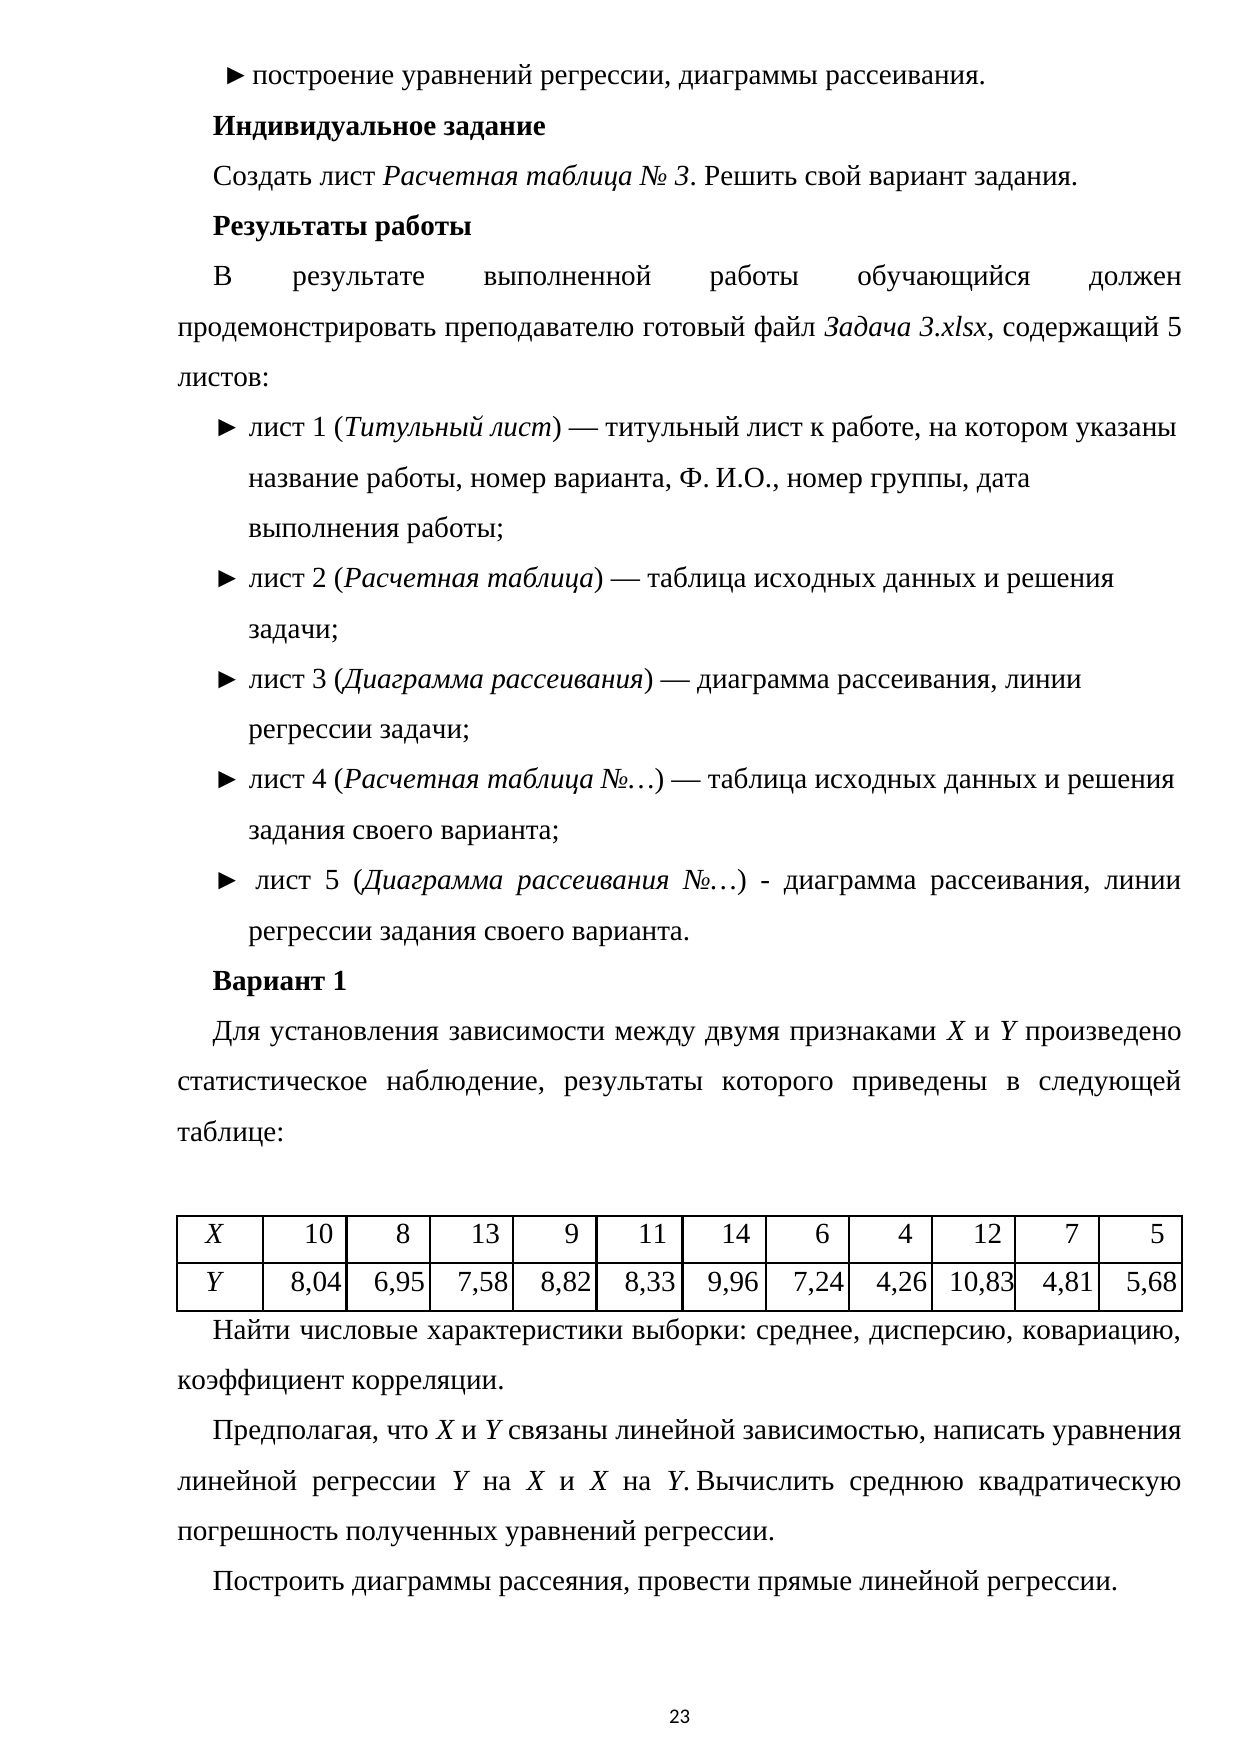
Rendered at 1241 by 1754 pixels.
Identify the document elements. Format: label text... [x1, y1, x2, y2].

text Для установления зависимости между двумя признаками X и Y произведено статистическое наблюдение, результаты которого приведены в следующей таблице: [177, 1013, 1182, 1147]
table_cell 8,33 [598, 1264, 681, 1310]
table_cell 9,96 [684, 1264, 765, 1310]
list результате выполненной работы обучающийся должен продемонстрировать преподавателю готовый файл Задача 3.xlsx, содержащий 5 листов: [177, 258, 1182, 393]
table_cell 4,81 [1016, 1264, 1098, 1310]
table_header 10 [264, 1217, 345, 1262]
text Результаты работы [213, 208, 1182, 242]
text Индивидуальное задание [213, 108, 1182, 141]
table_header 5 [1100, 1217, 1181, 1262]
table_cell 6,95 [348, 1264, 429, 1310]
table_header X [178, 1217, 262, 1262]
table_cell 10,83 [933, 1264, 1014, 1310]
table_header 8 [348, 1217, 429, 1262]
table_cell 7,58 [431, 1264, 512, 1310]
text Построить диаграммы рассеяния, провести прямые линейной регрессии. [212, 1563, 1182, 1597]
table_cell 7,24 [767, 1264, 848, 1310]
table_header 9 [514, 1217, 595, 1262]
table_cell 8,04 [264, 1264, 345, 1310]
table_header 12 [933, 1217, 1014, 1262]
table_header 14 [684, 1217, 765, 1262]
table_header 11 [598, 1217, 681, 1262]
table_cell 4,26 [850, 1264, 931, 1310]
list построение уравнений регрессии, диаграммы рассеивания. [221, 57, 1182, 91]
table_header 13 [431, 1217, 512, 1262]
text Вариант 1 [212, 963, 1182, 996]
text ► лист 5 (Диаграмма рассеивания №…) - диаграмма рассеивания, линии регрессии задания своего варианта. [213, 862, 1182, 946]
text ► лист 3 (Диаграмма рассеивания) — диаграмма рассеивания, линии регрессии задачи; [213, 661, 1182, 745]
table_cell Y [178, 1264, 262, 1310]
table_header 4 [850, 1217, 931, 1262]
text ► лист 1 (Титульный лист) — титульный лист к работе, на котором указаны название работы, номер варианта, Ф. И.О., номер группы, дата выполнения работы; [213, 409, 1182, 544]
text ► лист 2 (Расчетная таблица) — таблица исходных данных и решения задачи; [213, 560, 1182, 644]
text ► лист 4 (Расчетная таблица №…) — таблица исходных данных и решения задания своего варианта; [213, 762, 1182, 846]
text Создать лист Расчетная таблица № 3. Решить свой вариант задания. [213, 158, 1182, 191]
text Найти числовые характеристики выборки: среднее, дисперсию, ковариацию, коэффициент корреляции. [177, 1312, 1182, 1396]
table_header 6 [767, 1217, 848, 1262]
table_header 7 [1016, 1217, 1098, 1262]
table_cell 5,68 [1100, 1264, 1181, 1310]
table_cell 8,82 [514, 1264, 595, 1310]
